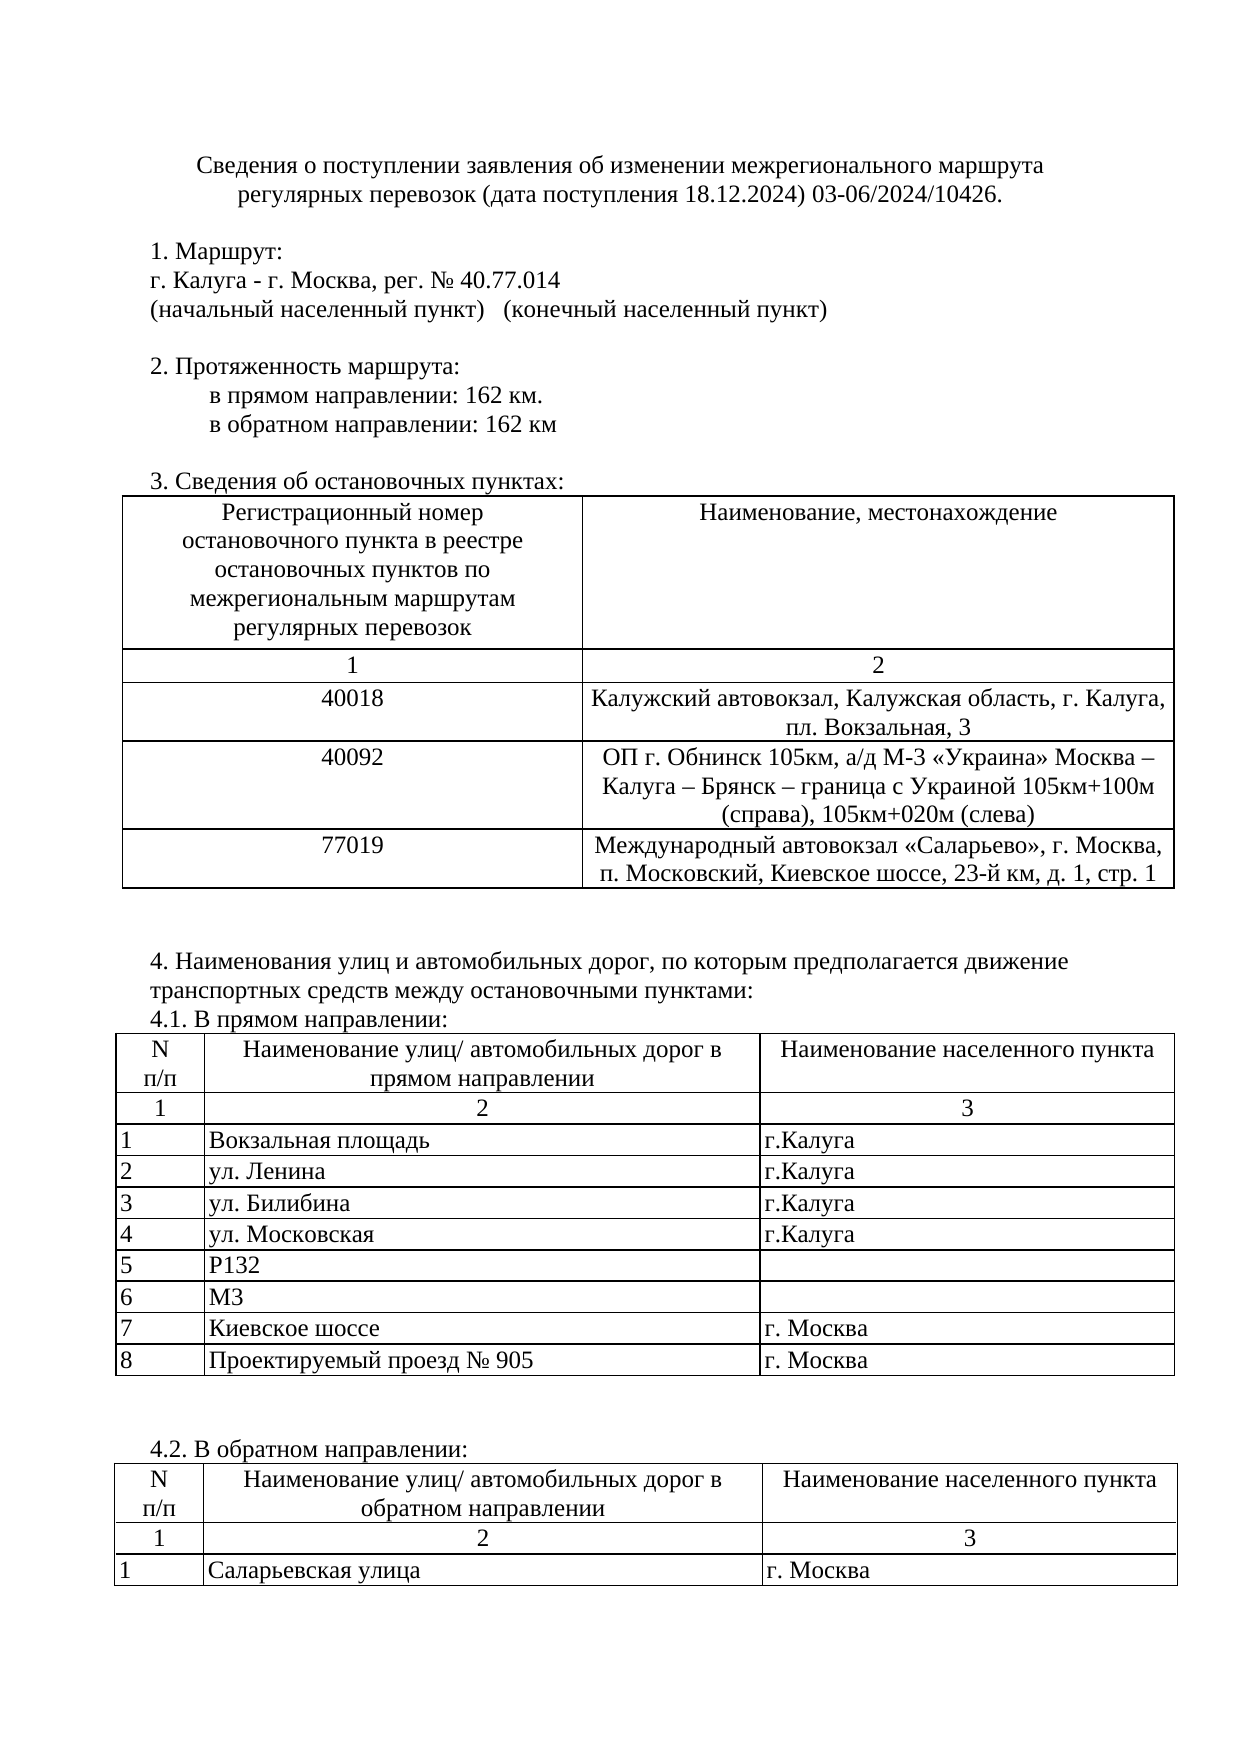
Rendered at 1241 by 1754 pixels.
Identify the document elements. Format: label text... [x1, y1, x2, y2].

table_cell 8 [117, 1345, 204, 1375]
table_cell ОП г. Обнинск 105км, а/д М-3 «Украина» Москва – Калуга – Брянск – граница с Украиной 105км+100м (справа), 105км+020м (слева) [583, 742, 1173, 828]
text Сведения о поступлении заявления об изменении межрегионального маршрута регулярных перевозок (дата поступления 18.12.2024) 03-06/2024/10426. [150, 150, 1090, 207]
table_cell 3 [761, 1093, 1174, 1123]
table_cell г. Москва [763, 1553, 1177, 1584]
table_cell г.Калуга [761, 1219, 1174, 1249]
table_cell г.Калуга [761, 1125, 1174, 1154]
table_header N п/п [115, 1464, 203, 1522]
table_cell 1 [123, 650, 582, 681]
table_cell 2 [204, 1523, 762, 1553]
table_cell Калужский автовокзал, Калужская область, г. Калуга, пл. Вокзальная, 3 [583, 683, 1173, 740]
table_cell 1 [117, 1125, 204, 1154]
table_header N п/п [117, 1034, 204, 1092]
table_cell Международный автовокзал «Саларьево», г. Москва, п. Московский, Киевское шоссе, 23-й км, д. 1, стр. 1 [583, 830, 1173, 887]
text 3. Сведения об остановочных пунктах: [150, 466, 1090, 495]
table_cell 2 [117, 1156, 204, 1186]
table_cell Р132 [205, 1251, 759, 1280]
table_cell 40092 [123, 742, 582, 828]
table_cell 3 [117, 1188, 204, 1217]
table_cell 77019 [123, 830, 582, 887]
table_header Наименование улиц/ автомобильных дорог в прямом направлении [205, 1034, 759, 1092]
table_cell г. Москва [761, 1313, 1174, 1343]
table_cell г.Калуга [761, 1188, 1174, 1217]
table_cell 6 [117, 1282, 204, 1312]
table_cell [761, 1282, 1174, 1312]
table_cell 4 [117, 1219, 204, 1249]
table_cell 1 [115, 1523, 203, 1553]
text 2. Протяженность маршрута: [150, 351, 1090, 380]
table_header Наименование населенного пункта [761, 1034, 1174, 1092]
text 4.2. В обратном направлении: [150, 1434, 1090, 1463]
table_cell 5 [117, 1251, 204, 1280]
table_cell Саларьевская улица [204, 1555, 762, 1584]
text 4. Наименования улиц и автомобильных дорог, по которым предполагается движение транспортных средств между остановочными пунктами: [150, 946, 1090, 1004]
text 4.1. В прямом направлении: [150, 1004, 1090, 1033]
text в обратном направлении: 162 км [150, 409, 1090, 437]
table_cell 40018 [123, 683, 582, 740]
table_cell Проектируемый проезд № 905 [205, 1345, 759, 1375]
table_cell ул. Московская [205, 1219, 759, 1249]
table_header Регистрационный номер остановочного пункта в реестре остановочных пунктов по межрегиональным маршрутам регулярных перевозок [123, 497, 582, 648]
table_cell 2 [583, 650, 1173, 681]
table_cell 3 [763, 1522, 1177, 1553]
text в прямом направлении: 162 км. [150, 380, 1090, 409]
table_cell 2 [205, 1093, 759, 1123]
table_cell [761, 1251, 1174, 1280]
table_cell 1 [115, 1554, 203, 1584]
text (начальный населенный пункт) (конечный населенный пункт) [150, 294, 1090, 322]
table_cell г.Калуга [761, 1156, 1174, 1186]
table_cell 7 [117, 1313, 204, 1343]
table_cell Вокзальная площадь [205, 1125, 759, 1154]
table_cell ул. Ленина [205, 1156, 759, 1186]
table_header Наименование, местонахождение [583, 497, 1173, 648]
table_cell 1 [117, 1093, 204, 1123]
text г. Калуга - г. Москва, рег. № 40.77.014 [150, 265, 1090, 294]
table_cell ул. Билибина [205, 1188, 759, 1217]
text 1. Маршрут: [150, 236, 1090, 265]
table_cell Киевское шоссе [205, 1313, 759, 1343]
table_cell М3 [205, 1282, 759, 1312]
table_header Наименование населенного пункта [763, 1464, 1177, 1522]
table_cell г. Москва [761, 1345, 1174, 1375]
table_header Наименование улиц/ автомобильных дорог в обратном направлении [204, 1464, 762, 1522]
